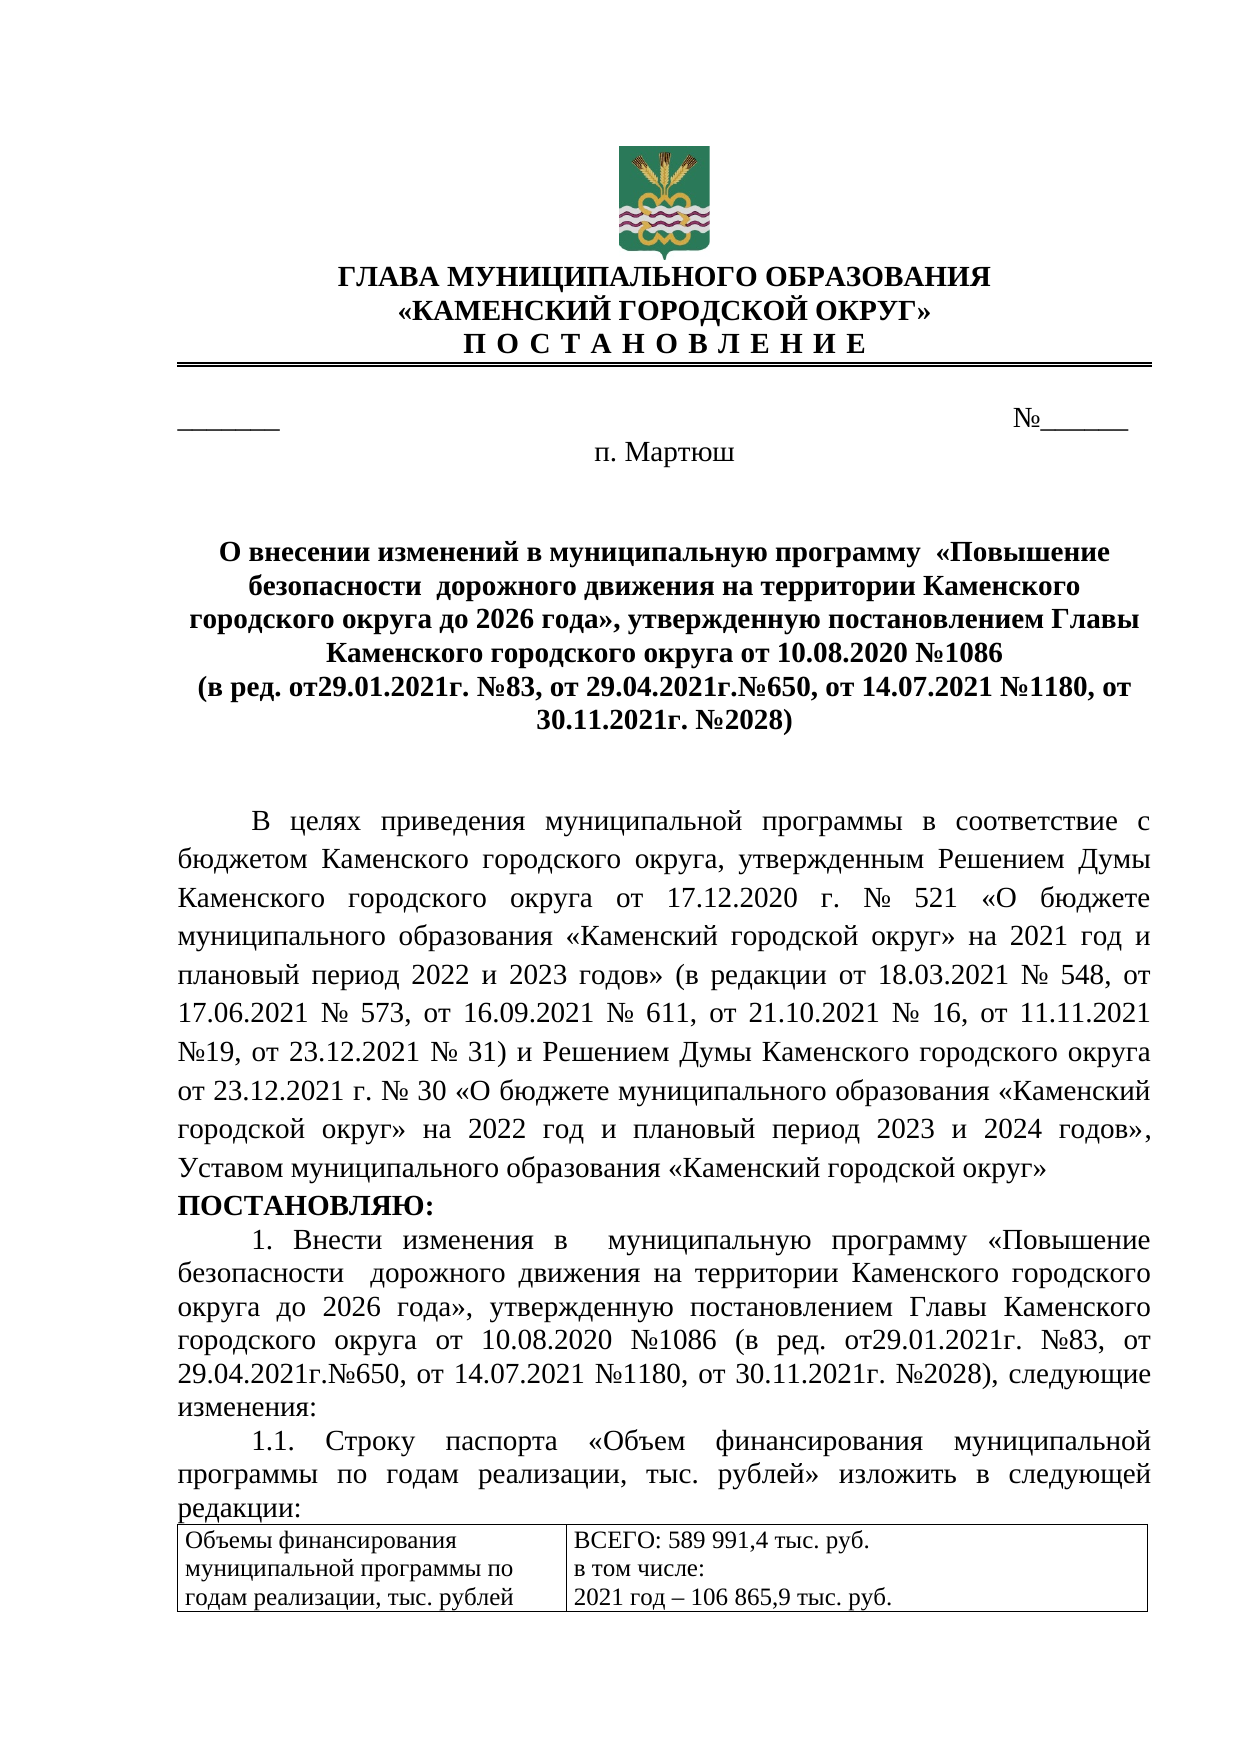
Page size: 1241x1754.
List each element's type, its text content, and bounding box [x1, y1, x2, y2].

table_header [178, 1525, 566, 1611]
text В целях приведения муниципальной программы в соответствие с бюджетом Каменского городского округа, утвержденным Решением Думы Каменского городского округа от 17.12.2020 г. № 521 «О бюджете муниципального образования «Каменский городской округ» на 2021 год и плановый период 2022 и 2023 годов» (в редакции от 18.03.2021 № 548, от 17.06.2021 № 573, от 16.09.2021 № 611, от 21.10.2021 № 16, от 11.11.2021 №19, от 23.12.2021 № 31) и Решением Думы Каменского городского округа от 23.12.2021 г. № 30 «О бюджете муниципального образования «Каменский городской округ» на 2022 год и плановый период 2023 и 2024 годов», Уставом муниципального образования «Каменский городской округ» [177, 803, 1152, 1183]
text «КАМЕНСКИЙ ГОРОДСКОЙ ОКРУГ» [177, 293, 1152, 326]
text 1.1. Строку паспорта «Объем финансирования муниципальной программы по годам реализации, тыс. рублей» изложить в следующей редакции: [177, 1423, 1152, 1524]
picture [619, 146, 710, 260]
text ПОСТАНОВЛЯЮ: [177, 1188, 1152, 1222]
text п. Мартюш [177, 434, 1152, 467]
text О внесении изменений в муниципальную программу «Повышение безопасности дорожного движения на территории Каменского городского округа до 2026 года», утвержденную постановлением Главы Каменского городского округа от 10.08.2020 №1086 [177, 534, 1152, 669]
text ГЛАВА МУНИЦИПАЛЬНОГО ОБРАЗОВАНИЯ [177, 259, 1152, 293]
text _______ №______ [177, 400, 1152, 434]
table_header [567, 1525, 1147, 1611]
text ПОСТАНОВЛЕНИЕ [177, 326, 1152, 362]
text (в ред. от29.01.2021г. №83, от 29.04.2021г.№650, от 14.07.2021 №1180, от 30.11.2021г. №2028) [177, 669, 1152, 736]
text 1. Внести изменения в муниципальную программу «Повышение безопасности дорожного движения на территории Каменского городского округа до 2026 года», утвержденную постановлением Главы Каменского городского округа от 10.08.2020 №1086 (в ред. от29.01.2021г. №83, от 29.04.2021г.№650, от 14.07.2021 №1180, от 30.11.2021г. №2028), следующие изменения: [177, 1222, 1152, 1423]
